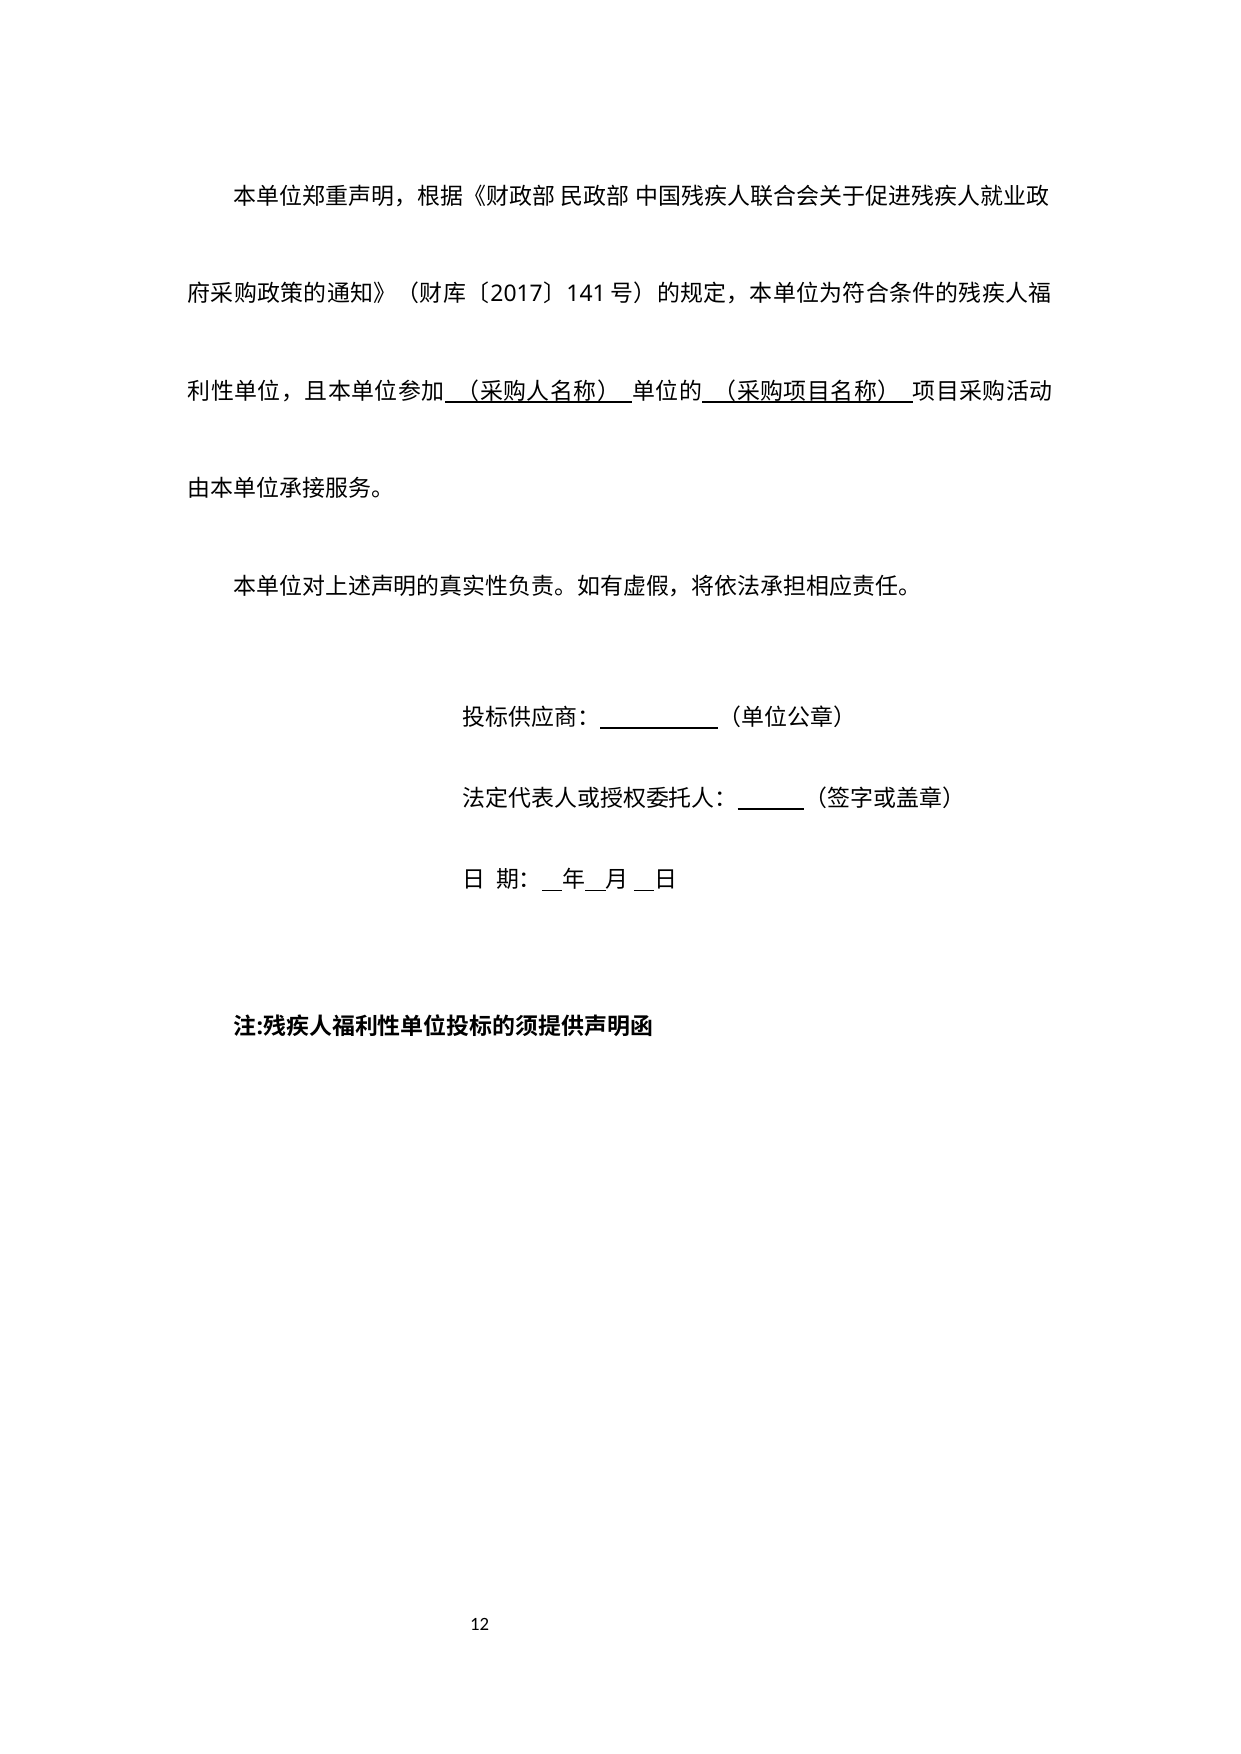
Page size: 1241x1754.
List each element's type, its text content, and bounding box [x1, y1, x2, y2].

text 投标供应商： （单位公章） [187, 683, 1053, 748]
text 本单位郑重声明，根据《财政部 民政部 中国残疾人联合会关于促进残疾人就业政府采购政策的通知》（财库〔2017〕141号）的规定，本单位为符合条件的残疾人福利性单位，且本单位参加 （采购人名称） 单位的 （采购项目名称） 项目采购活动由本单位承接服务。 [187, 162, 1053, 519]
text 本单位对上述声明的真实性负责。如有虚假，将依法承担相应责任。 [187, 552, 1053, 617]
list 注:残疾人福利性单位投标的须提供声明函 [187, 992, 1053, 1057]
text 法定代表人或授权委托人： （签字或盖章） [187, 764, 1053, 829]
text 日 期： 年 月 日 [187, 845, 1053, 910]
